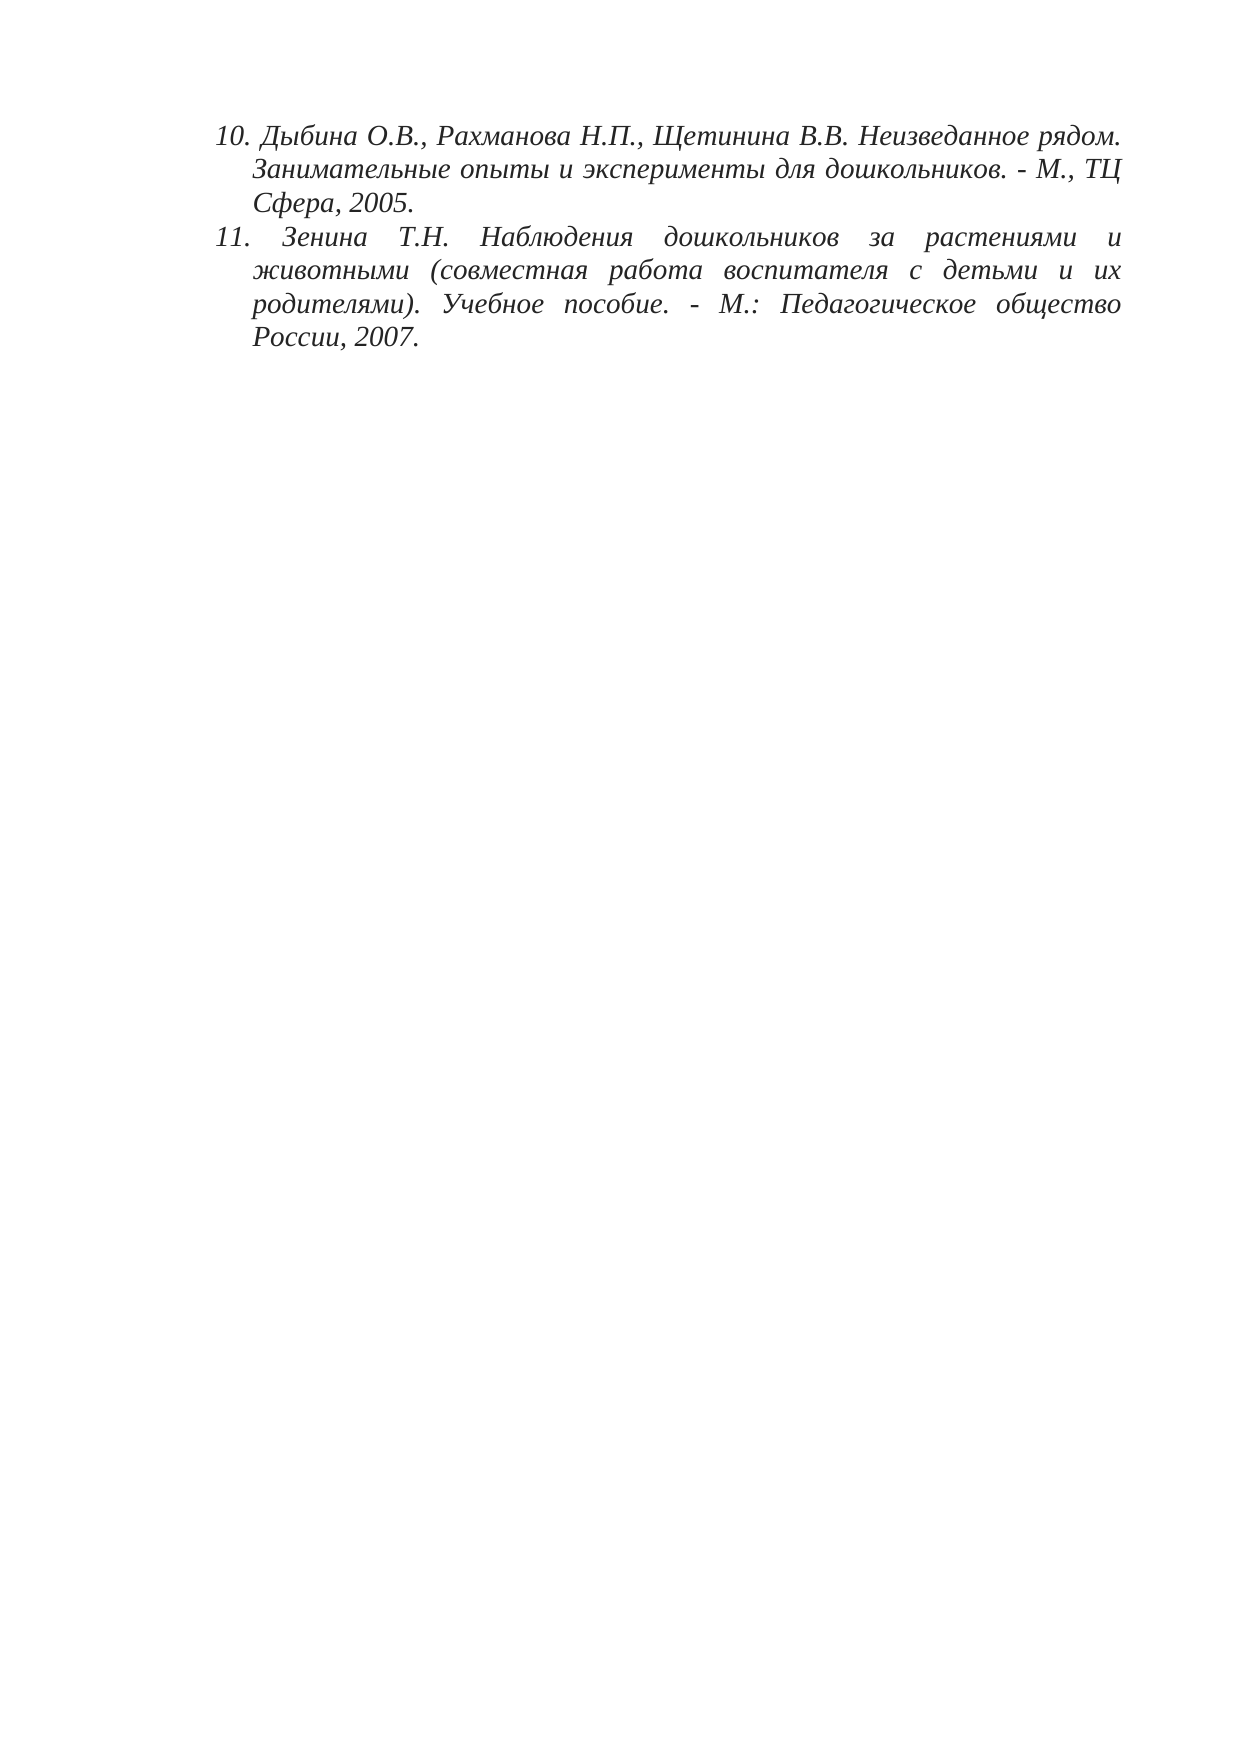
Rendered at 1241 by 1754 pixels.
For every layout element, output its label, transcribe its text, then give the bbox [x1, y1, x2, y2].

list Дыбина О.В., Рахманова Н.П., Щетинина В.В. Неизведанное рядом. Занимательные опыты и эксперименты для дошкольников. - М., ТЦ Сфера, 2005. [215, 118, 1122, 219]
list Зенина Т.Н. Наблюдения дошкольников за растениями и животными (совместная работа воспитателя с детьми и их родителями). Учебное пособие. - М.: Педагогическое общество России, 2007. [215, 219, 1122, 353]
